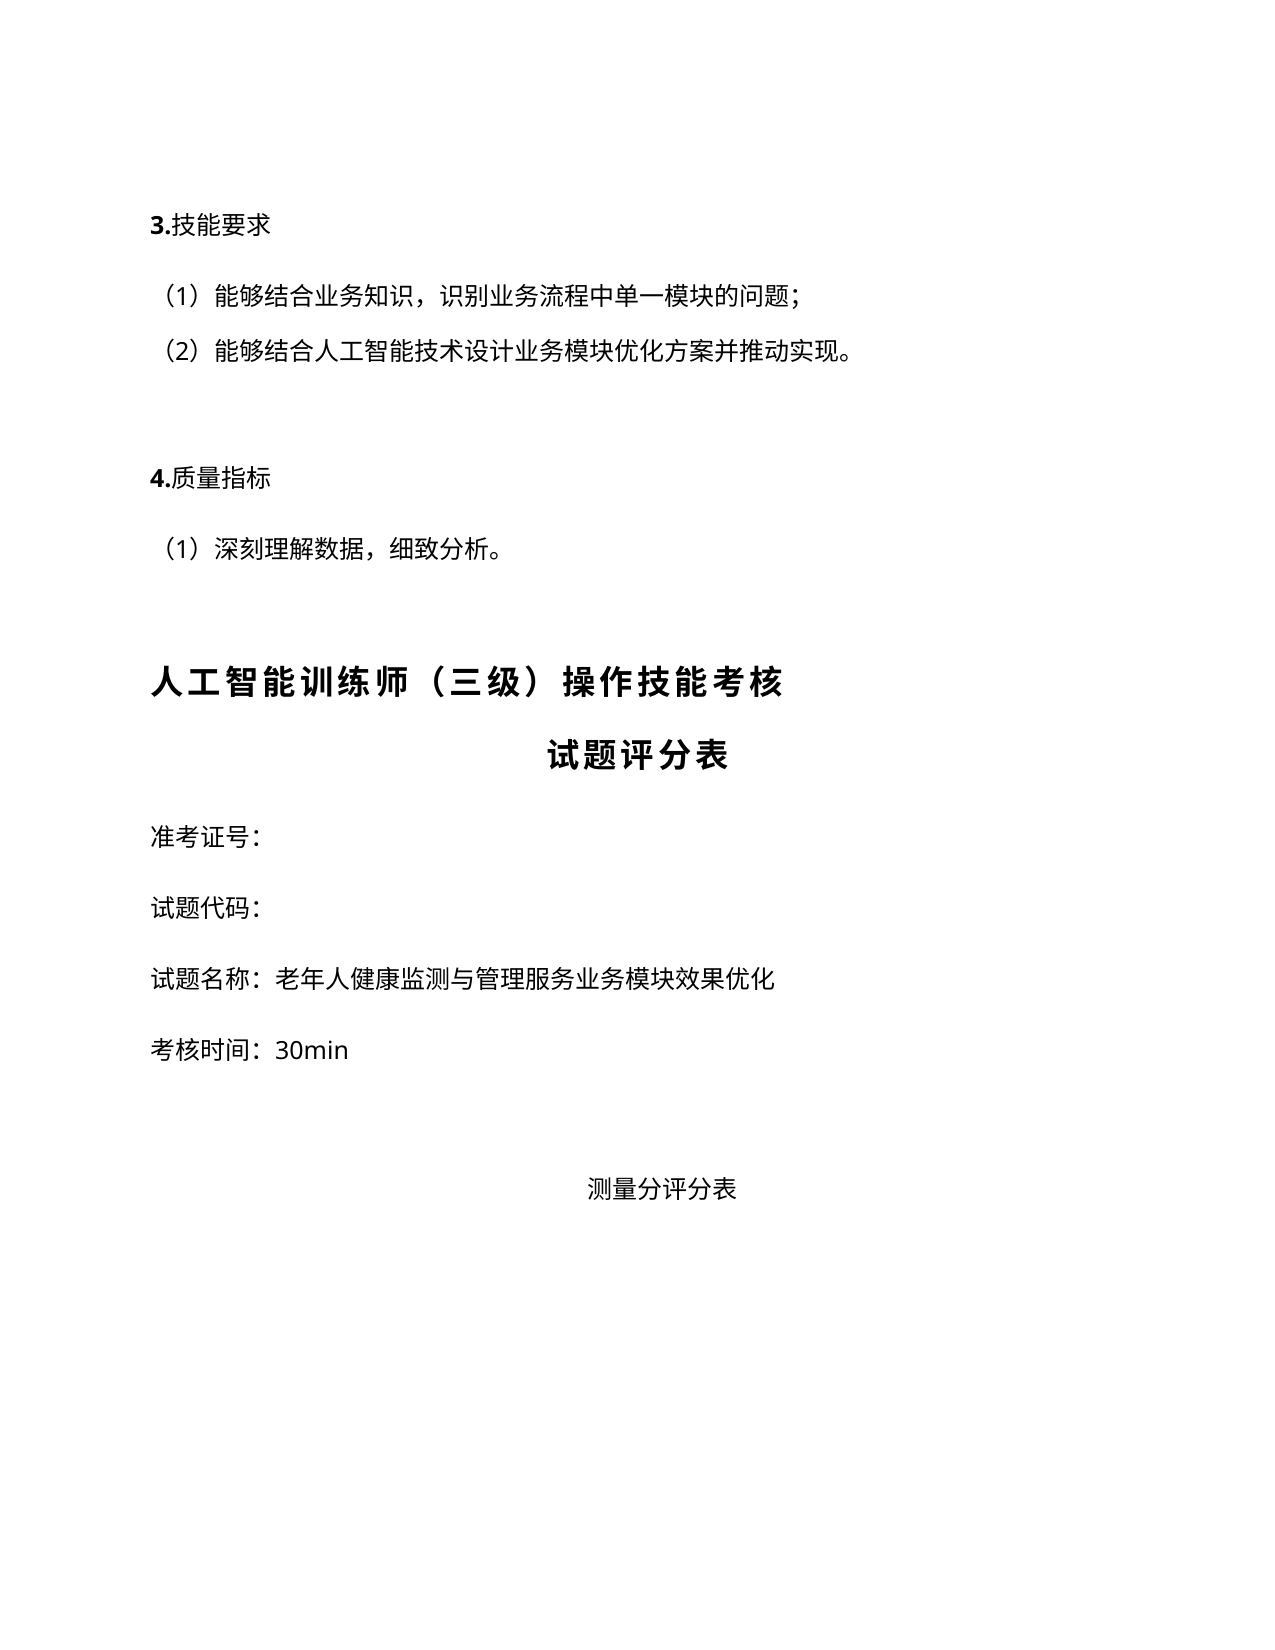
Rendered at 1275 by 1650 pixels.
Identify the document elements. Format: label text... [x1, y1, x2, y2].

text （1）能够结合业务知识，识别业务流程中单一模块的问题； （2）能够结合人工智能技术设计业务模块优化方案并推动实现。 [150, 277, 1125, 367]
text 试题代码： [150, 888, 1125, 924]
text 测量分评分表 [150, 1169, 1125, 1205]
text （1）深刻理解数据，细致分析。 [150, 529, 1125, 565]
text 准考证号： [150, 817, 1125, 853]
text 人工智能训练师（三级）操作技能考核 [150, 656, 1125, 704]
text 试题评分表 [150, 728, 1125, 777]
text 试题名称：老年人健康监测与管理服务业务模块效果优化 [150, 959, 1125, 996]
text 4.质量指标 [150, 458, 1125, 494]
text 考核时间：30min [150, 1030, 1125, 1067]
text 3.技能要求 [150, 206, 1125, 242]
